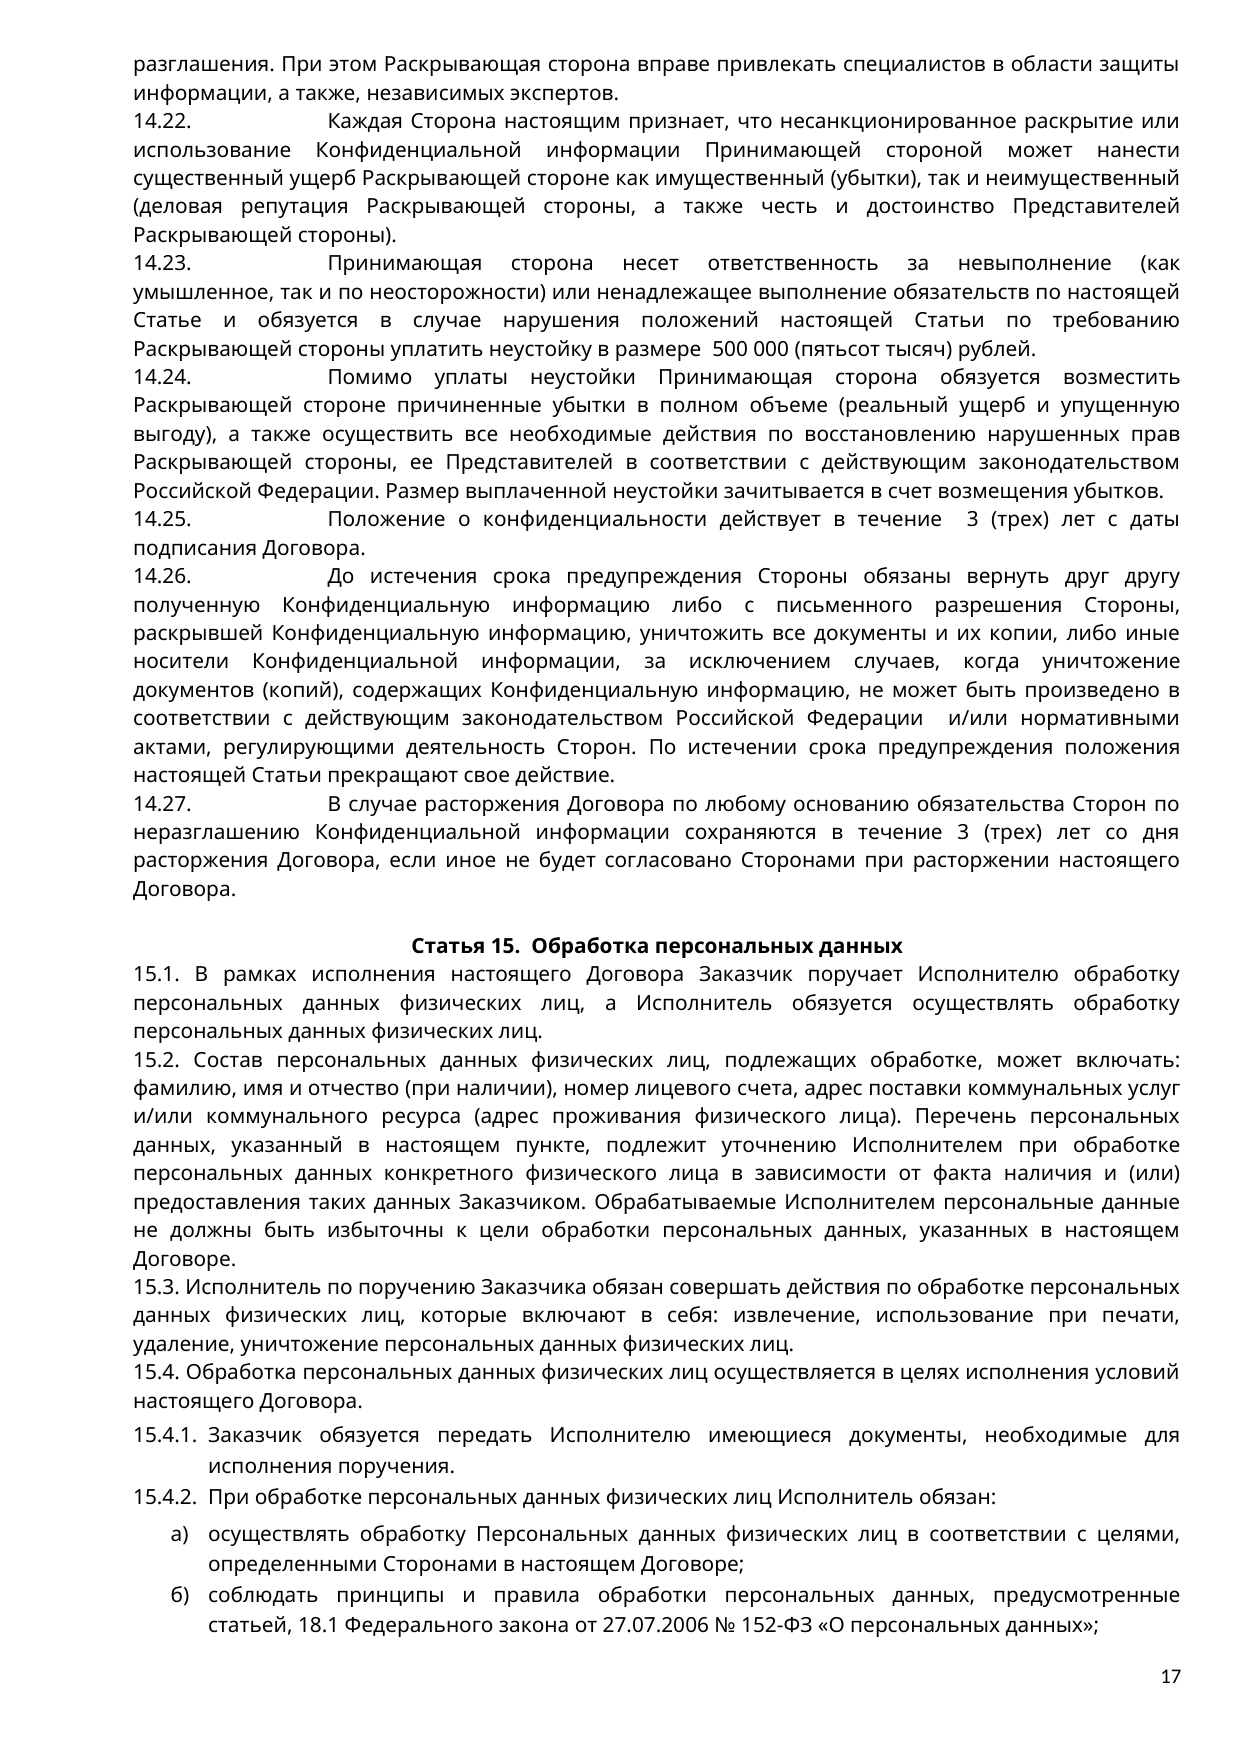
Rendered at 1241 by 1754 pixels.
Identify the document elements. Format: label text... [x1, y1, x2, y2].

text 15.4. Обработка персональных данных физических лиц осуществляется в целях исполнения условий настоящего Договора. [133, 1357, 1181, 1414]
list осуществлять обработку Персональных данных физических лиц в соответствии с целями, определенными Сторонами в настоящем Договоре; [170, 1519, 1181, 1578]
list В случае расторжения Договора по любому основанию обязательства Сторон по неразглашению Конфиденциальной информации сохраняются в течение 3 (трех) лет со дня расторжения Договора, если иное не будет согласовано Сторонами при расторжении настоящего Договора. [133, 789, 1181, 902]
list Принимающая сторона несет ответственность за невыполнение (как умышленное, так и по неосторожности) или ненадлежащее выполнение обязательств по настоящей Статье и обязуется в случае нарушения положений настоящей Статьи по требованию Раскрывающей стороны уплатить неустойку в размере 500 000 (пятьсот тысяч) рублей. [133, 248, 1181, 362]
list соблюдать принципы и правила обработки персональных данных, предусмотренные статьей, 18.1 Федерального закона от 27.07.2006 № 152-ФЗ «О персональных данных»; [170, 1580, 1181, 1639]
list Положение о конфиденциальности действует в течение 3 (трех) лет с даты подписания Договора. [133, 504, 1181, 561]
list Каждая Сторона настоящим признает, что несанкционированное раскрытие или использование Конфиденциальной информации Принимающей стороной может нанести существенный ущерб Раскрывающей стороне как имущественный (убытки), так и неимущественный (деловая репутация Раскрывающей стороны, а также честь и достоинство Представителей Раскрывающей стороны). [133, 106, 1181, 248]
list При обработке персональных данных физических лиц Исполнитель обязан: [133, 1482, 1181, 1510]
text 15.3. Исполнитель по поручению Заказчика обязан совершать действия по обработке персональных данных физических лиц, которые включают в себя: извлечение, использование при печати, удаление, уничтожение персональных данных физических лиц. [133, 1272, 1181, 1357]
subtitle Статья 15. Обработка персональных данных [133, 931, 1181, 959]
list До истечения срока предупреждения Стороны обязаны вернуть друг другу полученную Конфиденциальную информацию либо с письменного разрешения Стороны, раскрывшей Конфиденциальную информацию, уничтожить все документы и их копии, либо иные носители Конфиденциальной информации, за исключением случаев, когда уничтожение документов (копий), содержащих Конфиденциальную информацию, не может быть произведено в соответствии с действующим законодательством Российской Федерации и/или нормативными актами, регулирующими деятельность Сторон. По истечении срока предупреждения положения настоящей Статьи прекращают свое действие. [133, 561, 1181, 789]
text 15.2. Состав персональных данных физических лиц, подлежащих обработке, может включать: фамилию, имя и отчество (при наличии), номер лицевого счета, адрес поставки коммунальных услуг и/или коммунального ресурса (адрес проживания физического лица). Перечень персональных данных, указанный в настоящем пункте, подлежит уточнению Исполнителем при обработке персональных данных конкретного физического лица в зависимости от факта наличия и (или) предоставления таких данных Заказчиком. Обрабатываемые Исполнителем персональные данные не должны быть избыточны к цели обработки персональных данных, указанных в настоящем Договоре. [133, 1045, 1181, 1272]
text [133, 49, 1181, 106]
list Заказчик обязуется передать Исполнителю имеющиеся документы, необходимые для исполнения поручения. [133, 1421, 1181, 1480]
text 15.1. В рамках исполнения настоящего Договора Заказчик поручает Исполнителю обработку персональных данных физических лиц, а Исполнитель обязуется осуществлять обработку персональных данных физических лиц. [133, 959, 1181, 1045]
list Помимо уплаты неустойки Принимающая сторона обязуется возместить Раскрывающей стороне причиненные убытки в полном объеме (реальный ущерб и упущенную выгоду), а также осуществить все необходимые действия по восстановлению нарушенных прав Раскрывающей стороны, ее Представителей в соответствии с действующим законодательством Российской Федерации. Размер выплаченной неустойки зачитывается в счет возмещения убытков. [133, 362, 1181, 504]
